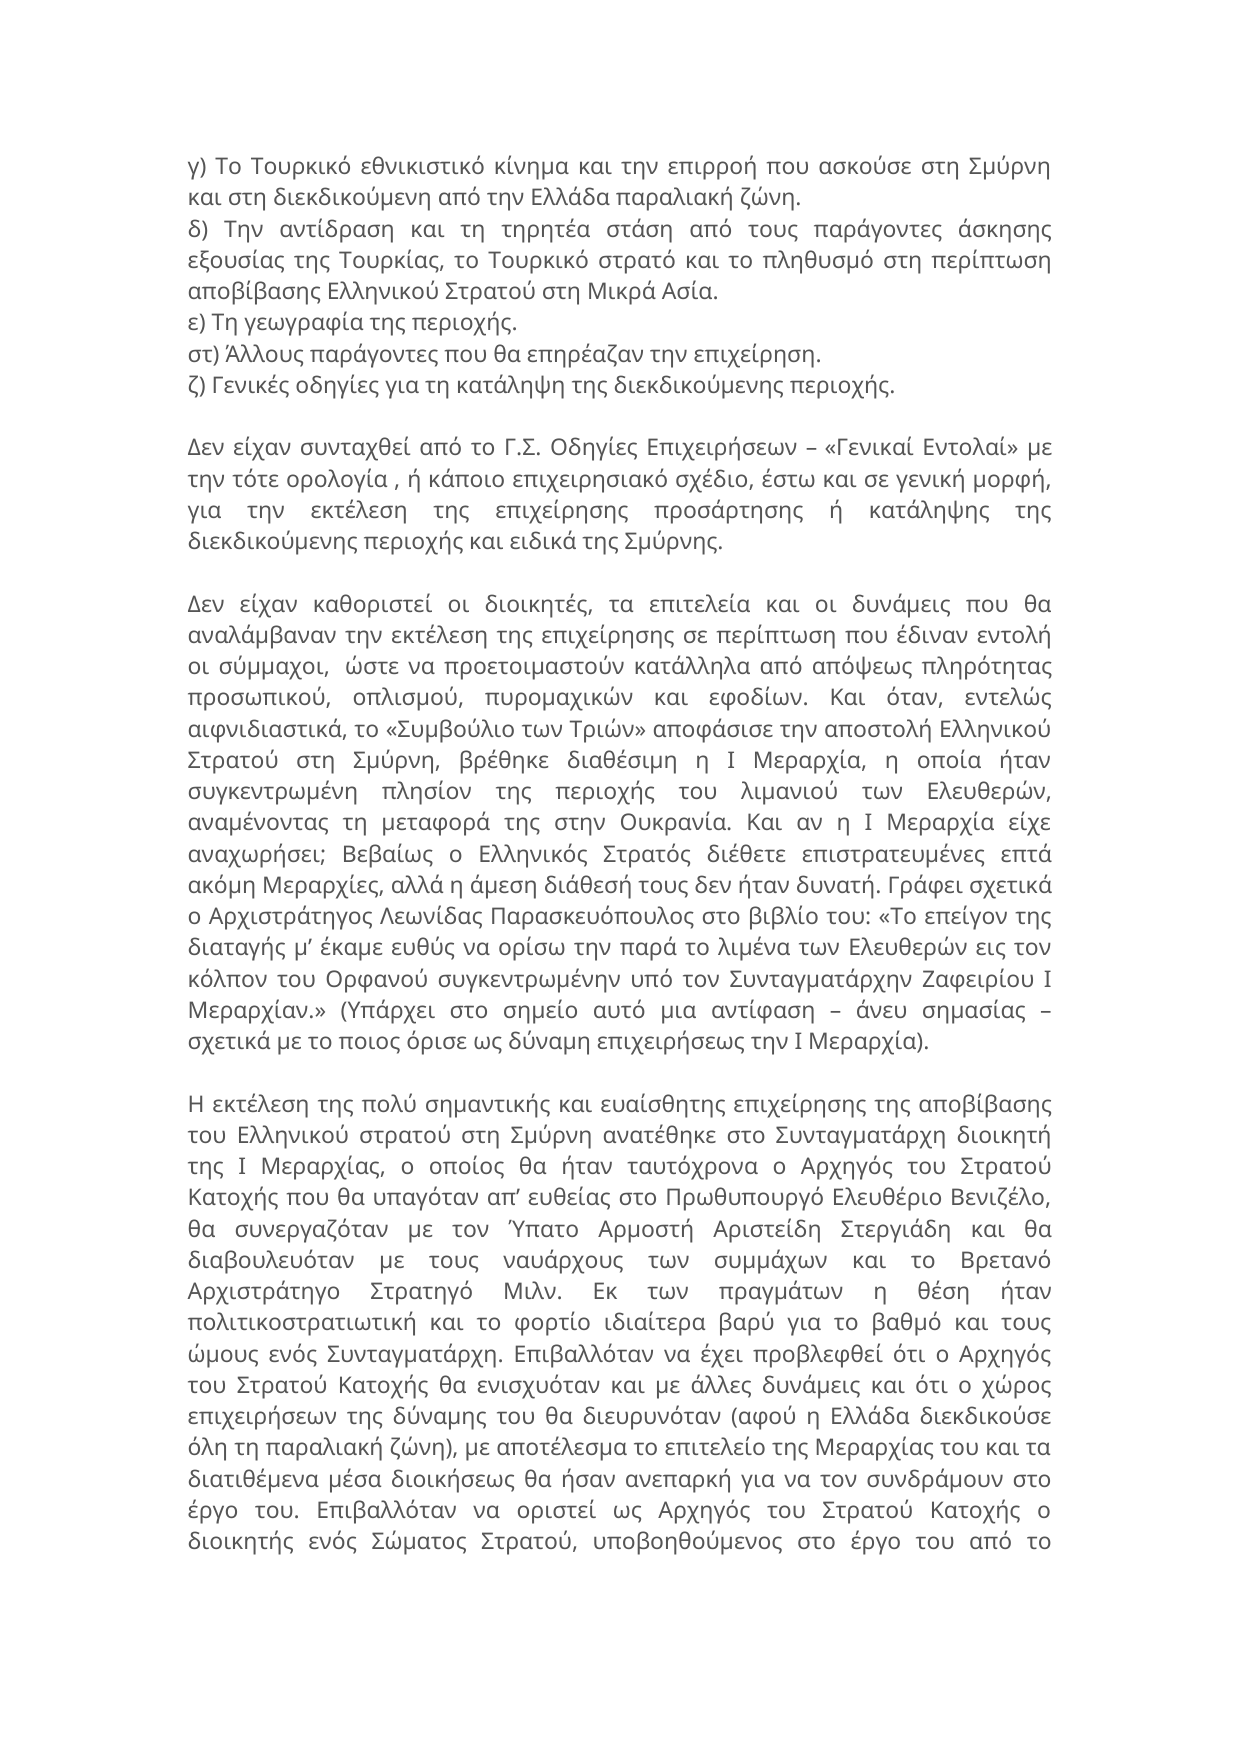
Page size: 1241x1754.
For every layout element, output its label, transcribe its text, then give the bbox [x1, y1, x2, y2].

text Δεν είχαν καθοριστεί οι διοικητές, τα επιτελεία και οι δυνάμεις που θα αναλάμβαναν την εκτέλεση της επιχείρησης σε περίπτωση που έδιναν εντολή οι σύμμαχοι, ώστε να προετοιμαστούν κατάλληλα από απόψεως πληρότητας προσωπικού, οπλισμού, πυρομαχικών και εφοδίων. Και όταν, εντελώς αιφνιδιαστικά, το «Συμβούλιο των Τριών» αποφάσισε την αποστολή Ελληνικού Στρατού στη Σμύρνη, βρέθηκε διαθέσιμη η Ι Μεραρχία, η οποία ήταν συγκεντρωμένη πλησίον της περιοχής του λιμανιού των Ελευθερών, αναμένοντας τη μεταφορά της στην Ουκρανία. Και αν η Ι Μεραρχία είχε αναχωρήσει; Βεβαίως ο Ελληνικός Στρατός διέθετε επιστρατευμένες επτά ακόμη Μεραρχίες, αλλά η άμεση διάθεσή τους δεν ήταν δυνατή. Γράφει σχετικά ο Αρχιστράτηγος Λεωνίδας Παρασκευόπουλος στο βιβλίο του: «Το επείγον της διαταγής μ’ έκαμε ευθύς να ορίσω την παρά το λιμένα των Ελευθερών εις τον κόλπον του Ορφανού συγκεντρωμένην υπό τον Συνταγματάρχην Ζαφειρίου Ι Μεραρχίαν.» (Υπάρχει στο σημείο αυτό μια αντίφαση – άνευ σημασίας – σχετικά με το ποιος όρισε ως δύναμη επιχειρήσεως την Ι Μεραρχία). [187, 587, 1053, 1056]
text στ) Άλλους παράγοντες που θα επηρέαζαν την επιχείρηση. [187, 337, 1053, 369]
text Δεν είχαν συνταχθεί από το Γ.Σ. Οδηγίες Επιχειρήσεων – «Γενικαί Εντολαί» με την τότε ορολογία , ή κάποιο επιχειρησιακό σχέδιο, έστω και σε γενική μορφή, για την εκτέλεση της επιχείρησης προσάρτησης ή κατάληψης της διεκδικούμενης περιοχής και ειδικά της Σμύρνης. [187, 431, 1053, 556]
text δ) Την αντίδραση και τη τηρητέα στάση από τους παράγοντες άσκησης εξουσίας της Τουρκίας, το Τουρκικό στρατό και το πληθυσμό στη περίπτωση αποβίβασης Ελληνικού Στρατού στη Μικρά Ασία. [187, 212, 1053, 306]
text ε) Τη γεωγραφία της περιοχής. [187, 306, 1053, 337]
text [187, 1087, 1053, 1556]
text γ) Το Τουρκικό εθνικιστικό κίνημα και την επιρροή που ασκούσε στη Σμύρνη και στη διεκδικούμενη από την Ελλάδα παραλιακή ζώνη. [187, 150, 1053, 212]
text ζ) Γενικές οδηγίες για τη κατάληψη της διεκδικούμενης περιοχής. [187, 369, 1053, 400]
